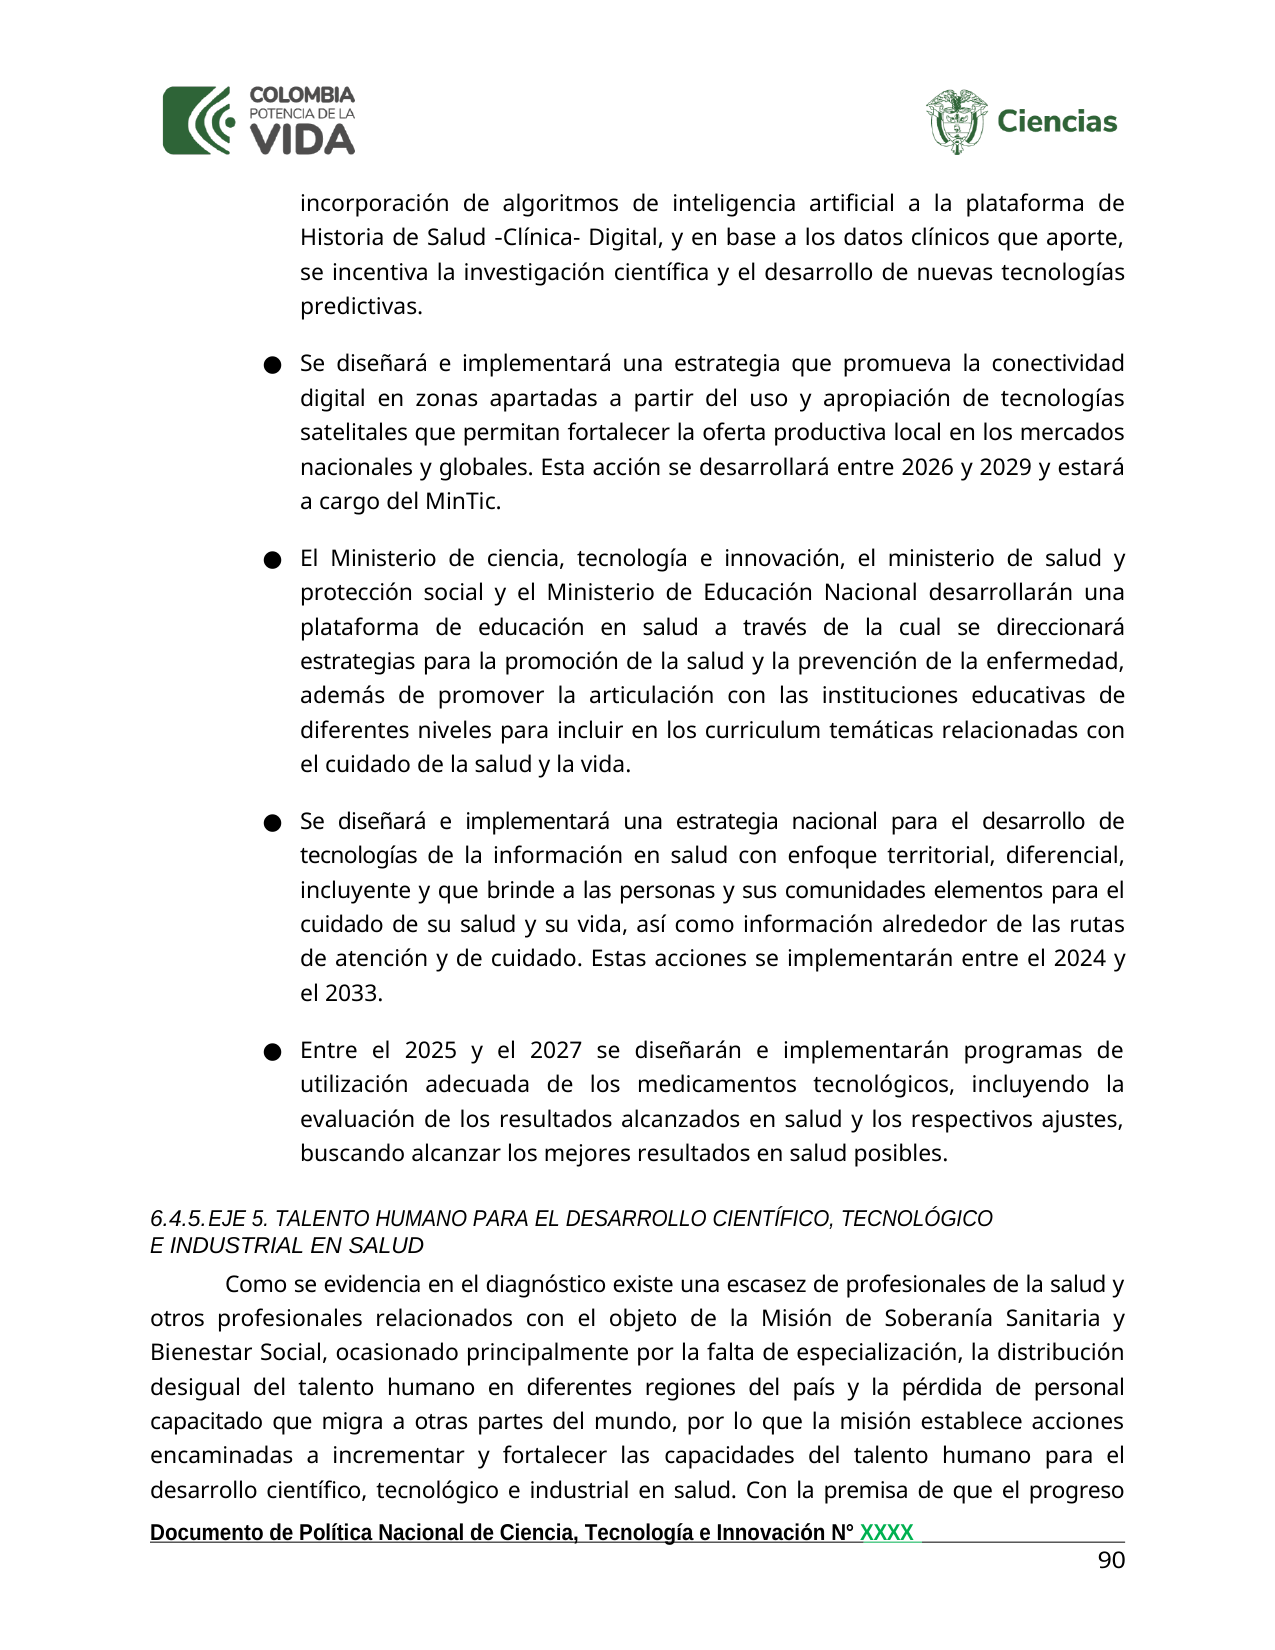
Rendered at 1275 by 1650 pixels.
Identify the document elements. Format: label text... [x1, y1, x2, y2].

text incorporación de algoritmos de inteligencia artificial a la plataforma de Historia de Salud -Clínica- Digital, y en base a los datos clínicos que aporte, se incentiva la investigación científica y el desarrollo de nuevas tecnologías predictivas. [300, 187, 1126, 321]
picture [915, 81, 1125, 161]
list EJE 5. TALENTO HUMANO PARA EL DESARROLLO CIENTÍFICO, TECNOLÓGICO E INDUSTRIAL EN SALUD [150, 1205, 1009, 1258]
picture [150, 78, 366, 161]
list Entre el 2025 y el 2027 se diseñarán e implementarán programas de utilización adecuada de los medicamentos tecnológicos, incluyendo la evaluación de los resultados alcanzados en salud y los respectivos ajustes, buscando alcanzar los mejores resultados en salud posibles. [262, 1034, 1125, 1168]
list Se diseñará e implementará una estrategia que promueva la conectividad digital en zonas apartadas a partir del uso y apropiación de tecnologías satelitales que permitan fortalecer la oferta productiva local en los mercados nacionales y globales. Esta acción se desarrollará entre 2026 y 2029 y estará a cargo del MinTic. [262, 347, 1125, 516]
list El Ministerio de ciencia, tecnología e innovación, el ministerio de salud y protección social y el Ministerio de Educación Nacional desarrollarán una plataforma de educación en salud a través de la cual se direccionará estrategias para la promoción de la salud y la prevención de la enfermedad, además de promover la articulación con las instituciones educativas de diferentes niveles para incluir en los curriculum temáticas relacionadas con el cuidado de la salud y la vida. [262, 542, 1126, 779]
list Se diseñará e implementará una estrategia nacional para el desarrollo de tecnologías de la información en salud con enfoque territorial, diferencial, incluyente y que brinde a las personas y sus comunidades elementos para el cuidado de su salud y su vida, así como información alrededor de las rutas de atención y de cuidado. Estas acciones se implementarán entre el 2024 y el 2033. [262, 805, 1126, 1008]
